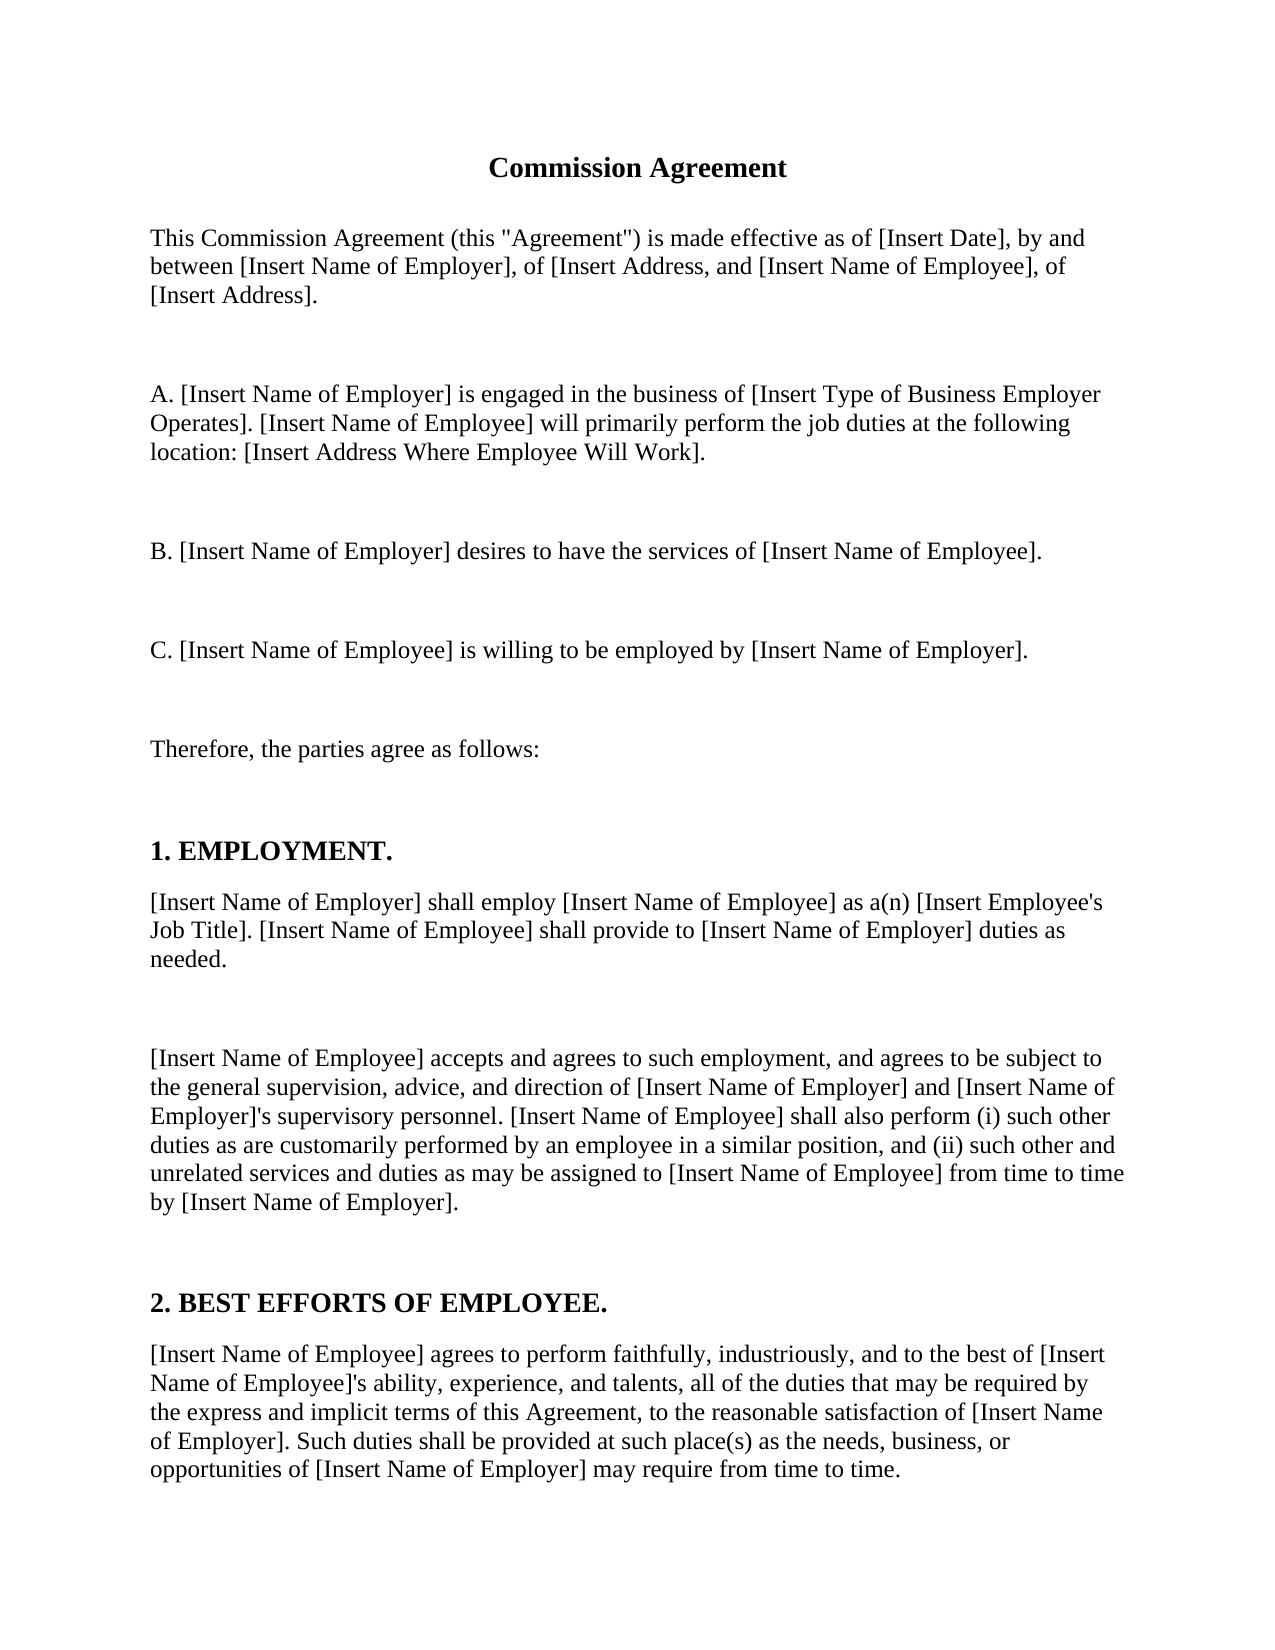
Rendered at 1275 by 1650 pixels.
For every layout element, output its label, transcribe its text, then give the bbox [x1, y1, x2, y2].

text [Insert Name of Employee] agrees to perform faithfully, industriously, and to the best of [Insert Name of Employee]'s ability, experience, and talents, all of the duties that may be required by the express and implicit terms of this Agreement, to the reasonable satisfaction of [Insert Name of Employer]. Such duties shall be provided at such place(s) as the needs, business, or opportunities of [Insert Name of Employer] may require from time to time. [150, 1339, 1125, 1483]
text C. [Insert Name of Employee] is willing to be employed by [Insert Name of Employer]. [150, 635, 1125, 664]
text [Insert Name of Employer] shall employ [Insert Name of Employee] as a(n) [Insert Employee's Job Title]. [Insert Name of Employee] shall provide to [Insert Name of Employer] duties as needed. [150, 887, 1125, 973]
text This Commission Agreement (this "Agreement") is made effective as of [Insert Date], by and between [Insert Name of Employer], of [Insert Address, and [Insert Name of Employee], of [Insert Address]. [150, 223, 1125, 309]
text 1. EMPLOYMENT. [150, 833, 1125, 866]
text 2. BEST EFFORTS OF EMPLOYEE. [150, 1286, 1125, 1319]
text Therefore, the parties agree as follows: [150, 734, 1125, 763]
text Commission Agreement [150, 150, 1125, 183]
text A. [Insert Name of Employer] is engaged in the business of [Insert Type of Business Employer Operates]. [Insert Name of Employee] will primarily perform the job duties at the following location: [Insert Address Where Employee Will Work]. [150, 379, 1125, 466]
text B. [Insert Name of Employer] desires to have the services of [Insert Name of Employee]. [150, 536, 1125, 565]
text [Insert Name of Employee] accepts and agrees to such employment, and agrees to be subject to the general supervision, advice, and direction of [Insert Name of Employer] and [Insert Name of Employer]'s supervisory personnel. [Insert Name of Employee] shall also perform (i) such other duties as are customarily performed by an employee in a similar position, and (ii) such other and unrelated services and duties as may be assigned to [Insert Name of Employee] from time to time by [Insert Name of Employer]. [150, 1043, 1125, 1216]
